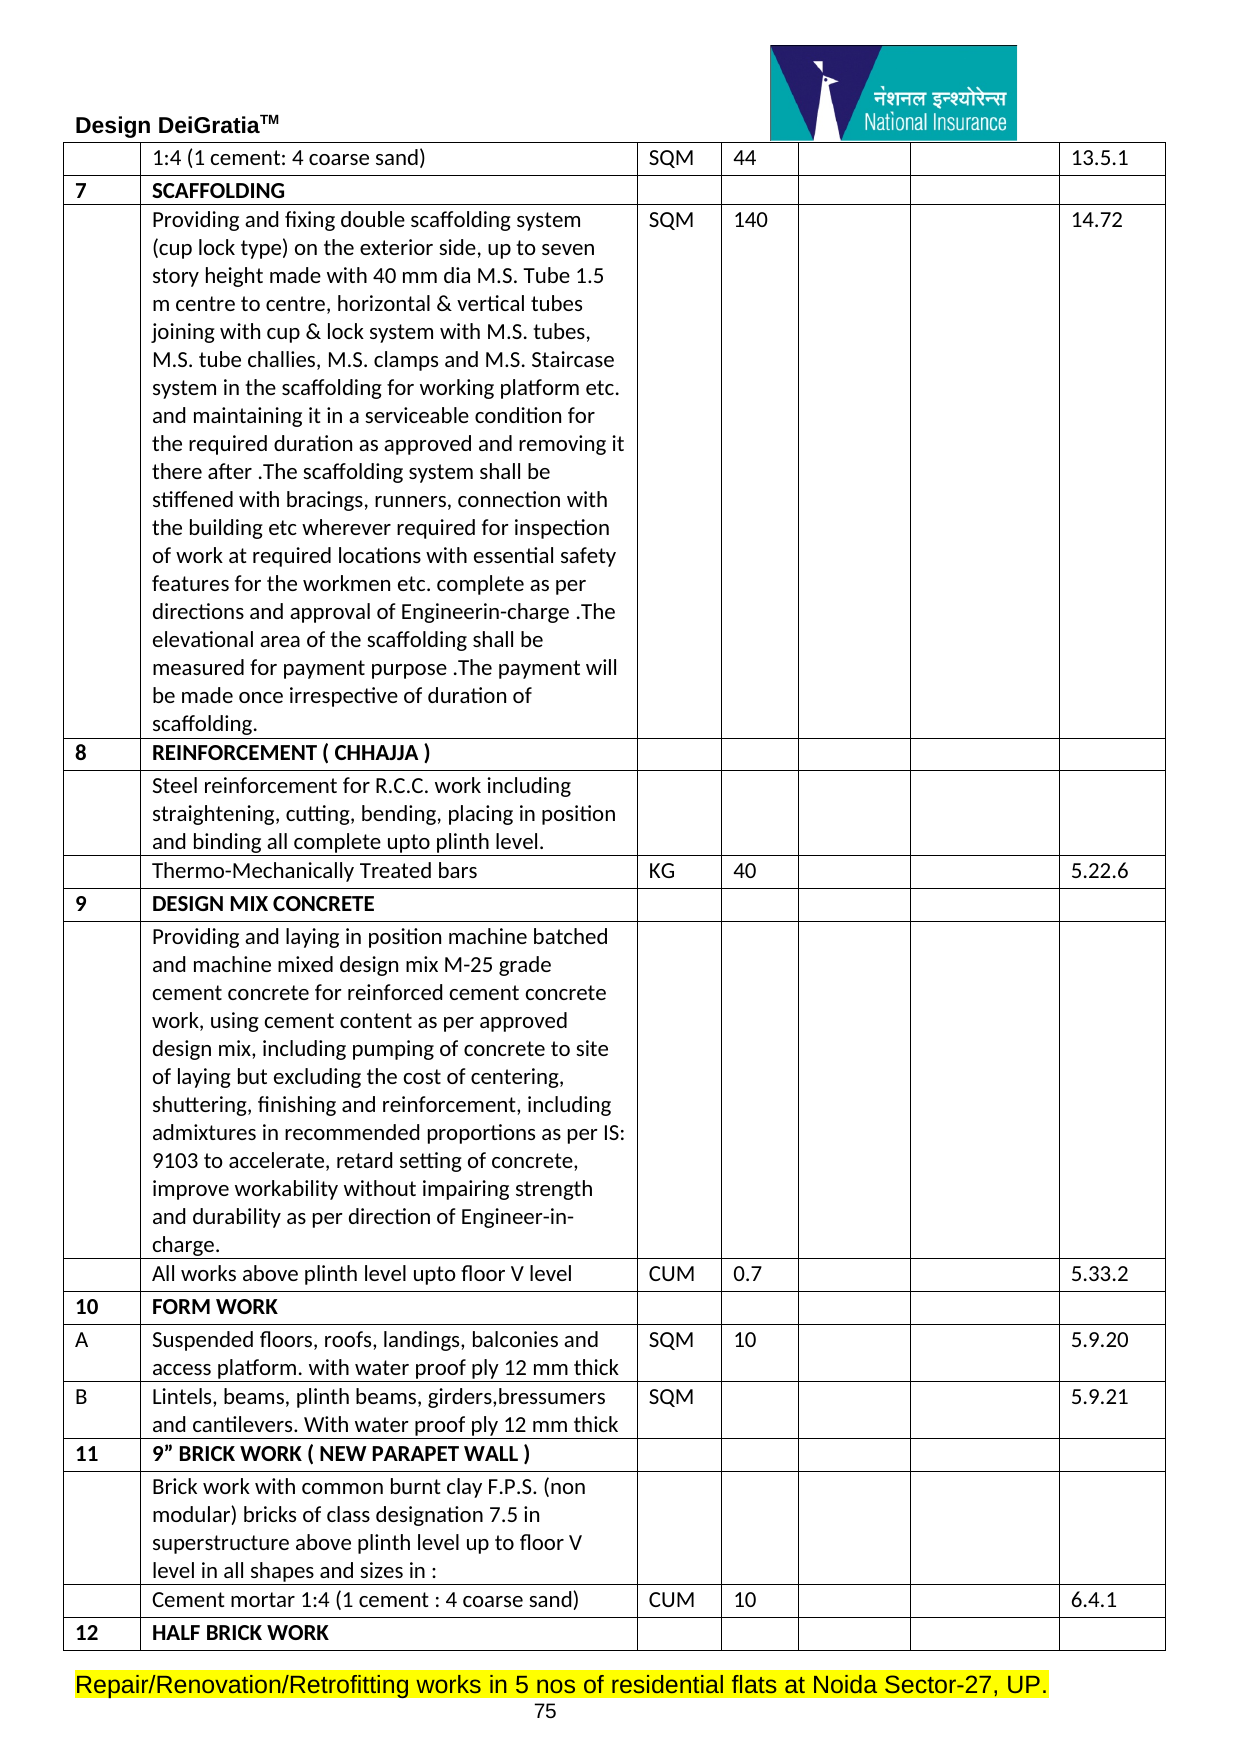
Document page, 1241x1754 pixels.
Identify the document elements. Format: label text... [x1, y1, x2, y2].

table_cell [638, 1439, 721, 1471]
table_cell [1060, 771, 1165, 855]
table_cell [911, 739, 1059, 770]
table_cell CUM [638, 1259, 721, 1291]
table_cell [722, 771, 798, 855]
table_cell [799, 176, 910, 204]
table_cell 5.9.21 [1060, 1382, 1165, 1438]
table_cell 12 [64, 1618, 140, 1650]
table_cell [638, 922, 721, 1258]
table_cell FORM WORK [141, 1292, 637, 1324]
table_cell DESIGN MIX CONCRETE [141, 889, 637, 921]
table_cell 5.22.6 [1060, 856, 1165, 888]
table_cell [911, 1325, 1059, 1381]
table_cell [799, 1439, 910, 1471]
picture [770, 45, 1018, 141]
table_cell [1060, 889, 1165, 921]
table_cell [64, 856, 140, 888]
table_cell [1060, 1472, 1165, 1584]
table_cell [722, 1292, 798, 1324]
table_cell [911, 1472, 1059, 1584]
table_cell Steel reinforcement for R.C.C. work including straightening, cutting, bending, placing in position and binding all complete upto plinth level. [141, 771, 637, 855]
table_cell [911, 205, 1059, 737]
table_cell 0.7 [722, 1259, 798, 1291]
table_cell [638, 176, 721, 204]
table_cell [799, 1259, 910, 1291]
table_cell [799, 1382, 910, 1438]
table_cell [799, 1325, 910, 1381]
table_cell [64, 205, 140, 737]
table_cell 6.4.1 [1060, 1585, 1165, 1617]
table_cell SQM [638, 1382, 721, 1438]
table_cell SQM [638, 1325, 721, 1381]
table_cell [1060, 1439, 1165, 1471]
table_cell [722, 176, 798, 204]
table_cell Providing and fixing double scaffolding system (cup lock type) on the exterior side, up to seven story height made with 40 mm dia M.S. Tube 1.5 m centre to centre, horizontal & vertical tubes joining with cup & lock system with M.S. tubes, M.S. tube challies, M.S. clamps and M.S. Staircase system in the scaffolding for working platform etc. and maintaining it in a serviceable condition for the required duration as approved and removing it there after .The scaffolding system shall be stiffened with bracings, runners, connection with the building etc wherever required for inspection of work at required locations with essential safety features for the workmen etc. complete as per directions and approval of Engineerin-charge .The elevational area of the scaffolding shall be measured for payment purpose .The payment will be made once irrespective of duration of scaffolding. [141, 205, 637, 737]
table_cell Brick work with common burnt clay F.P.S. (non modular) bricks of class designation 7.5 in superstructure above plinth level up to floor V level in all shapes and sizes in : [141, 1472, 637, 1584]
table_cell [722, 1618, 798, 1650]
table_cell SQM [638, 205, 721, 737]
table_cell HALF BRICK WORK [141, 1618, 637, 1650]
table_cell [638, 1618, 721, 1650]
table_cell SCAFFOLDING [141, 176, 637, 204]
table_cell [1060, 176, 1165, 204]
table_cell [911, 889, 1059, 921]
table_cell [799, 143, 910, 175]
table_cell [799, 1292, 910, 1324]
table_cell [799, 205, 910, 737]
table_cell [799, 1472, 910, 1584]
table_cell [1060, 1618, 1165, 1650]
table_cell [722, 889, 798, 921]
table_cell 10 [64, 1292, 140, 1324]
table_cell Suspended floors, roofs, landings, balconies and access platform. with water proof ply 12 mm thick [141, 1325, 637, 1381]
table_cell 9 [64, 889, 140, 921]
table_cell [799, 922, 910, 1258]
table_cell [722, 1382, 798, 1438]
table_cell [64, 143, 140, 175]
table_cell CUM [638, 1585, 721, 1617]
table_cell [64, 922, 140, 1258]
table_cell Providing and laying in position machine batched and machine mixed design mix M-25 grade cement concrete for reinforced cement concrete work, using cement content as per approved design mix, including pumping of concrete to site of laying but excluding the cost of centering, shuttering, finishing and reinforcement, including admixtures in recommended proportions as per IS: 9103 to accelerate, retard setting of concrete, improve workability without impairing strength and durability as per direction of Engineer-in-charge. [141, 922, 637, 1258]
table_cell [722, 1472, 798, 1584]
table_cell 11 [64, 1439, 140, 1471]
table_cell [638, 1292, 721, 1324]
table_cell [799, 1585, 910, 1617]
table_cell [722, 1439, 798, 1471]
table_cell [911, 1259, 1059, 1291]
table_cell 14.72 [1060, 205, 1165, 737]
table_cell [1060, 1292, 1165, 1324]
table_cell [64, 1259, 140, 1291]
table_cell [911, 1439, 1059, 1471]
table_cell [911, 856, 1059, 888]
table_cell 13.5.1 [1060, 143, 1165, 175]
table_cell [799, 739, 910, 770]
table_cell [64, 1472, 140, 1584]
table_cell 10 [722, 1585, 798, 1617]
table_cell B [64, 1382, 140, 1438]
table_cell [911, 771, 1059, 855]
table_cell Lintels, beams, plinth beams, girders,bressumers and cantilevers. With water proof ply 12 mm thick [141, 1382, 637, 1438]
table_cell [911, 1585, 1059, 1617]
table_cell 9” BRICK WORK ( NEW PARAPET WALL ) [141, 1439, 637, 1471]
table_cell 10 [722, 1325, 798, 1381]
table_cell [911, 176, 1059, 204]
table_cell [64, 1585, 140, 1617]
table_cell All works above plinth level upto floor V level [141, 1259, 637, 1291]
table_cell [911, 143, 1059, 175]
table_cell [799, 1618, 910, 1650]
table_cell 140 [722, 205, 798, 737]
table_cell 5.9.20 [1060, 1325, 1165, 1381]
table_cell 1:4 (1 cement: 4 coarse sand) [141, 143, 637, 175]
table_cell [911, 1292, 1059, 1324]
table_cell Cement mortar 1:4 (1 cement : 4 coarse sand) [141, 1585, 637, 1617]
table_cell [1060, 739, 1165, 770]
table_cell [638, 771, 721, 855]
table_cell [722, 739, 798, 770]
table_cell A [64, 1325, 140, 1381]
table_cell 5.33.2 [1060, 1259, 1165, 1291]
table_cell [799, 889, 910, 921]
table_cell [722, 922, 798, 1258]
table_cell [799, 771, 910, 855]
table_cell [911, 1382, 1059, 1438]
table_cell REINFORCEMENT ( CHHAJJA ) [141, 739, 637, 770]
table_cell Thermo-Mechanically Treated bars [141, 856, 637, 888]
table_cell 40 [722, 856, 798, 888]
table_cell [1060, 922, 1165, 1258]
table_cell KG [638, 856, 721, 888]
table_cell 44 [722, 143, 798, 175]
table_cell [799, 856, 910, 888]
table_cell [911, 1618, 1059, 1650]
table_cell [638, 889, 721, 921]
table_cell 8 [64, 739, 140, 770]
table_cell [911, 922, 1059, 1258]
table_cell [638, 1472, 721, 1584]
table_cell 7 [64, 176, 140, 204]
table_cell [64, 771, 140, 855]
table_cell SQM [638, 143, 721, 175]
table_cell [638, 739, 721, 770]
